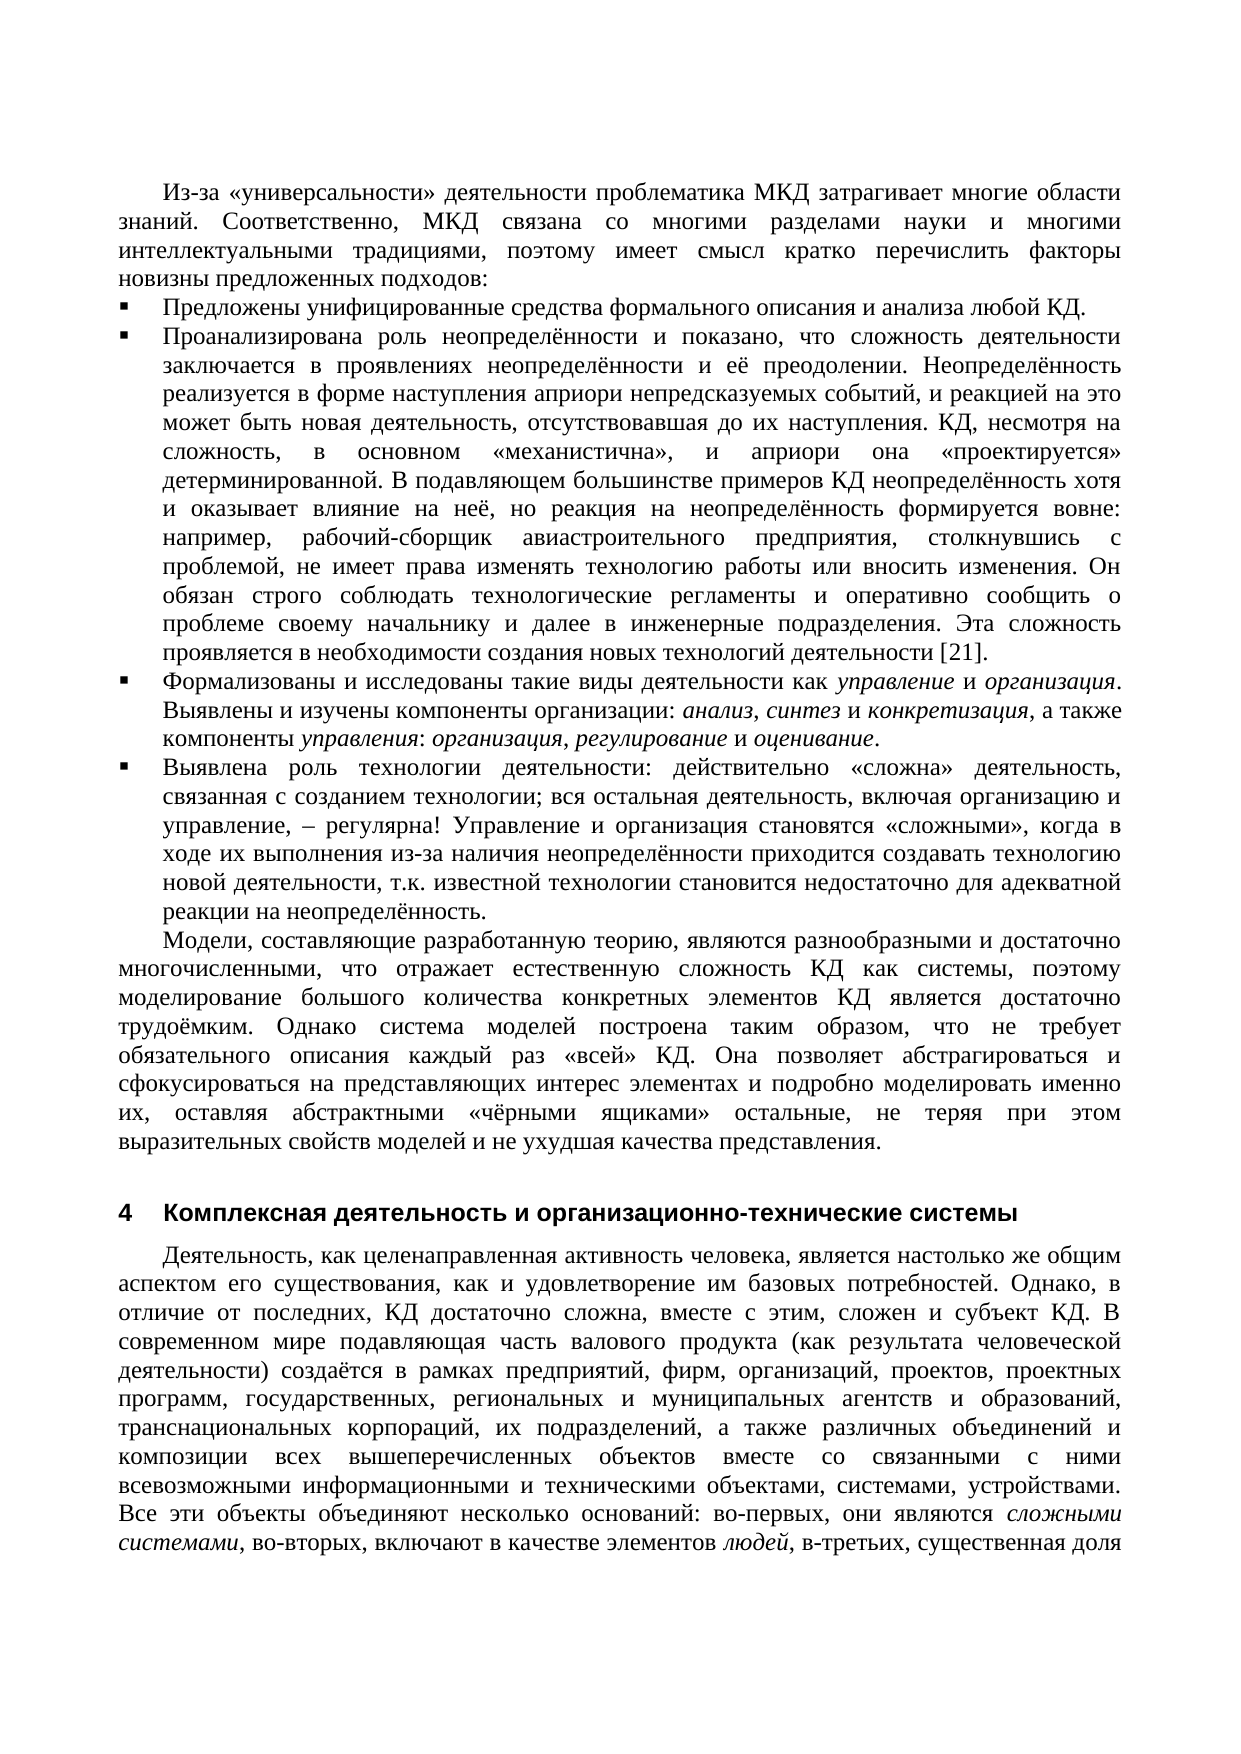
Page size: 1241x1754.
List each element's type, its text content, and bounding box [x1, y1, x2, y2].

text Модели, составляющие разработанную теорию, являются разнообразными и достаточно многочисленными, что отражает естественную сложность КД как системы, поэтому моделирование большого количества конкретных элементов КД является достаточно трудоёмким. Однако система моделей построена таким образом, что не требует обязательного описания каждый раз «всей» КД. Она позволяет абстрагироваться и сфокусироваться на представляющих интерес элементах и подробно моделировать именно их, оставляя абстрактными «чёрными ящиками» остальные, не теряя при этом выразительных свойств моделей и не ухудшая качества представления. [118, 925, 1122, 1155]
list Предложены унифицированные средства формального описания и анализа любой КД. [118, 292, 1122, 321]
text 4 Комплексная деятельность и организационно-технические системы [118, 1198, 1122, 1227]
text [118, 1240, 1122, 1556]
text Из-за «универсальности» деятельности проблематика МКД затрагивает многие области знаний. Соответственно, МКД связана со многими разделами науки и многими интеллектуальными традициями, поэтому имеет смысл кратко перечислить факторы новизны предложенных подходов: [118, 177, 1122, 292]
list Проанализирована роль неопределённости и показано, что сложность деятельности заключается в проявлениях неопределённости и её преодолении. Неопределённость реализуется в форме наступления априори непредсказуемых событий, и реакцией на это может быть новая деятельность, отсутствовавшая до их наступления. КД, несмотря на сложность, в основном «механистична», и априори она «проектируется» детерминированной. В подавляющем большинстве примеров КД неопределённость хотя и оказывает влияние на неё, но реакция на неопределённость формируется вовне: например, рабочий-сборщик авиастроительного предприятия, столкнувшись с проблемой, не имеет права изменять технологию работы или вносить изменения. Он обязан строго соблюдать технологические регламенты и оперативно сообщить о проблеме своему начальнику и далее в инженерные подразделения. Эта сложность проявляется в необходимости создания новых технологий деятельности [20]. [118, 321, 1122, 666]
list Формализованы и исследованы такие виды деятельности как управление и организация. Выявлены и изучены компоненты организации: анализ, синтез и конкретизация, а также компоненты управления: организация, регулирование и оценивание. [118, 666, 1122, 752]
list Выявлена роль технологии деятельности: действительно «сложна» деятельность, связанная с созданием технологии; вся остальная деятельность, включая организацию и управление, – регулярна! Управление и организация становятся «сложными», когда в ходе их выполнения из-за наличия неопределённости приходится создавать технологию новой деятельности, т.к. известной технологии становится недостаточно для адекватной реакции на неопределённость. [118, 752, 1122, 925]
